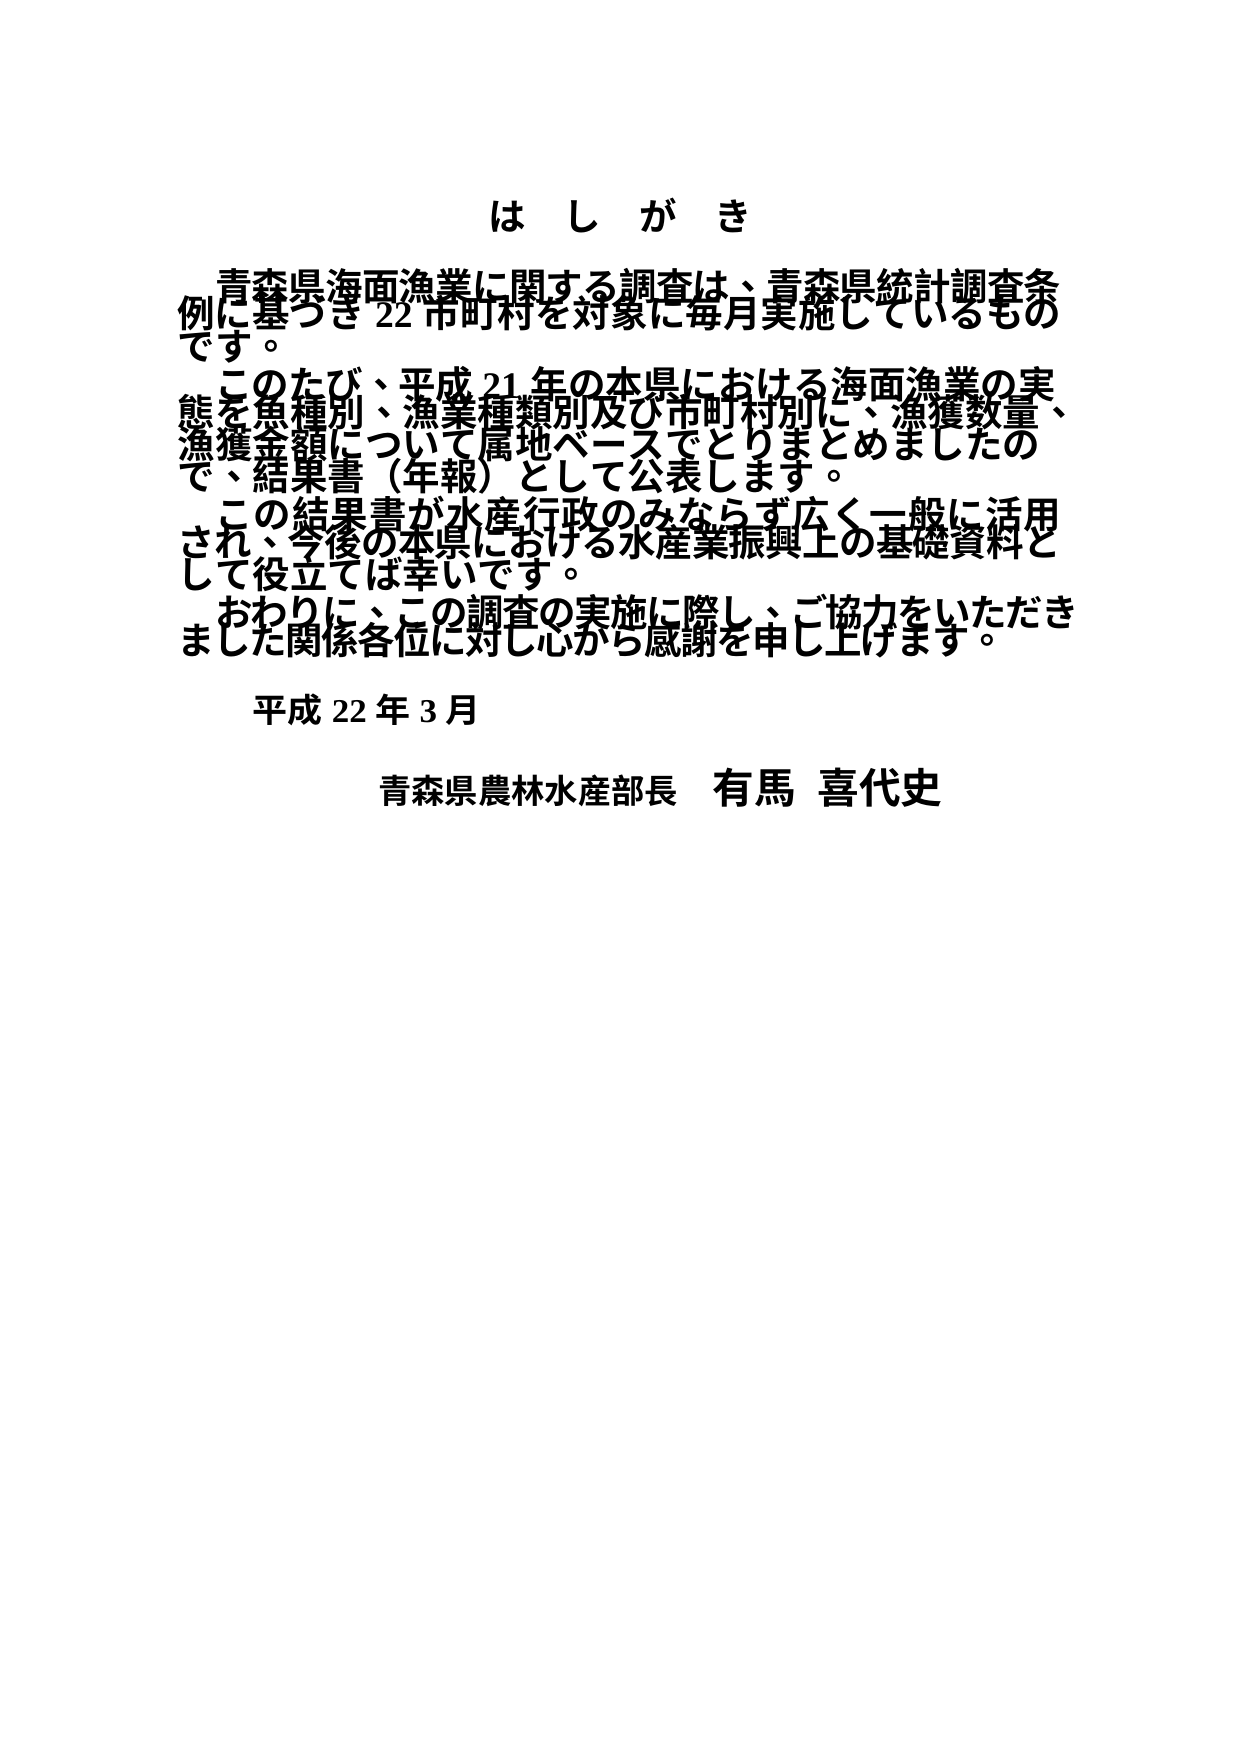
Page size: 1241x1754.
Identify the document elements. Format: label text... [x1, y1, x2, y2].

text この結果書が水産行政のみならず広く一般に活用され、今後の本県における水産業振興上の基礎資料として役立てば幸いです。 [177, 503, 1063, 600]
text 青森県農林水産部長 有馬 喜代史 [378, 759, 1144, 816]
text は し が き [96, 186, 1144, 242]
text おわりに、この調査の実施に際し、ご協力をいただきました関係各位に対し心から感謝を申し上げます。 [177, 601, 1082, 665]
text 平成 22 年 3 月 [252, 687, 1144, 732]
text 青森県海面漁業に関する調査は、青森県統計調査条例に基づき 22 市町村を対象に毎月実施しているものです。 [177, 274, 1063, 371]
text このたび、平成 21 年の本県における海面漁業の実態を魚種別、漁業種類別及び市町村別に、漁獲数量、漁獲金額について属地ベースでとりまとめましたの で、結果書（年報）として公表します。 [177, 373, 1082, 501]
